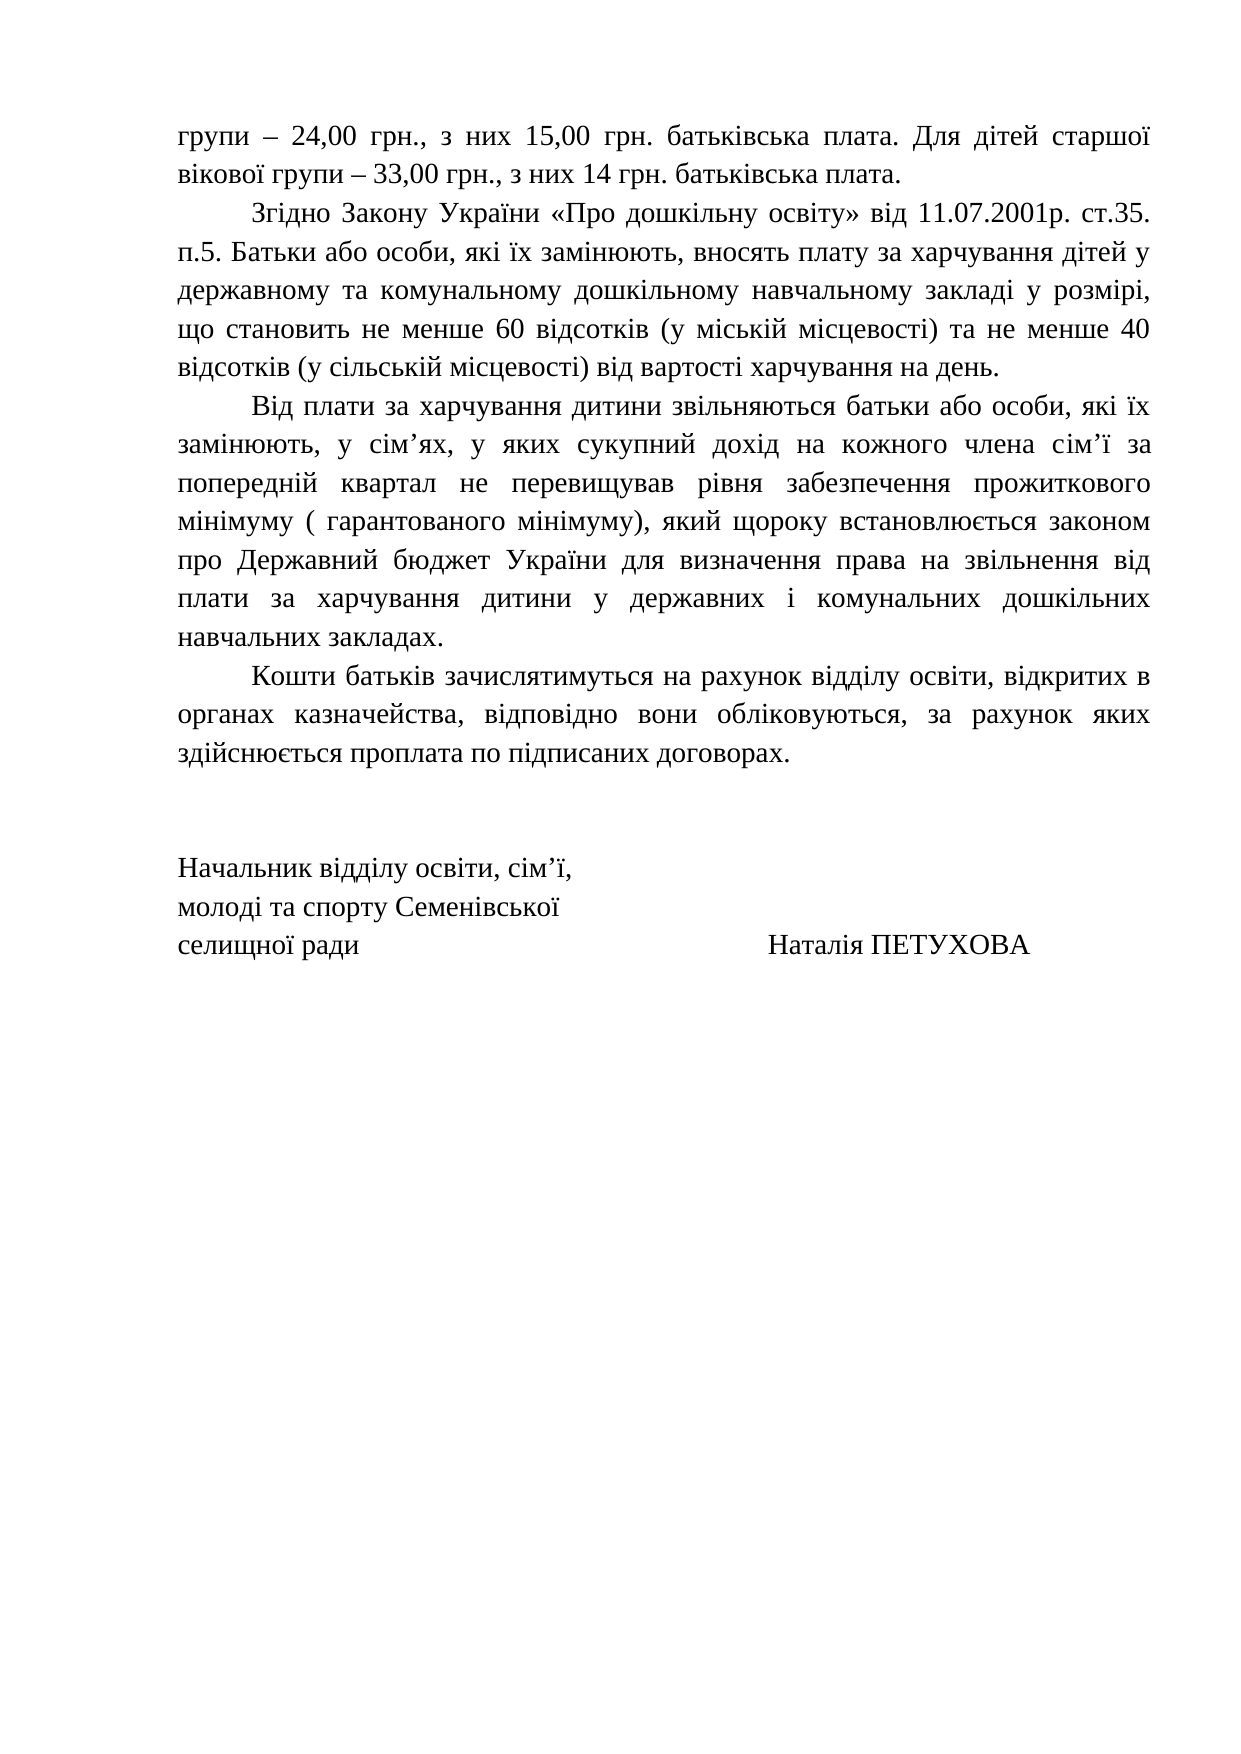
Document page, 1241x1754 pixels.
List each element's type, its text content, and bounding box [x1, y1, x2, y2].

text Кошти батьків зачислятимуться на рахунок відділу освіти, відкритих в органах казначейства, відповідно вони обліковуються, за рахунок яких здійснюється проплата по підписаних договорах. [177, 658, 1152, 768]
text селищної ради Наталія ПЕТУХОВА [177, 927, 1152, 961]
text молоді та спорту Семенівської [177, 889, 1152, 922]
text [177, 118, 1152, 190]
text Згідно Закону України «Про дошкільну освіту» від 11.07.2001р. ст.35. п.5. Батьки або особи, які їх замінюють, вносять плату за харчування дітей у державному та комунальному дошкільному навчальному закладі у розмірі, що становить не менше 60 відсотків (у міській місцевості) та не менше 40 відсотків (у сільській місцевості) від вартості харчування на день. [177, 195, 1152, 383]
text Начальник відділу освіти, сім’ї, [177, 850, 1152, 884]
text Від плати за харчування дитини звільняються батьки або особи, які їх замінюють, у сім’ях, у яких сукупний дохід на кожного члена сім’ї за попередній квартал не перевищував рівня забезпечення прожиткового мінімуму ( гарантованого мінімуму), який щороку встановлюється законом про Державний бюджет України для визначення права на звільнення від плати за харчування дитини у державних і комунальних дошкільних навчальних закладах. [177, 388, 1152, 653]
